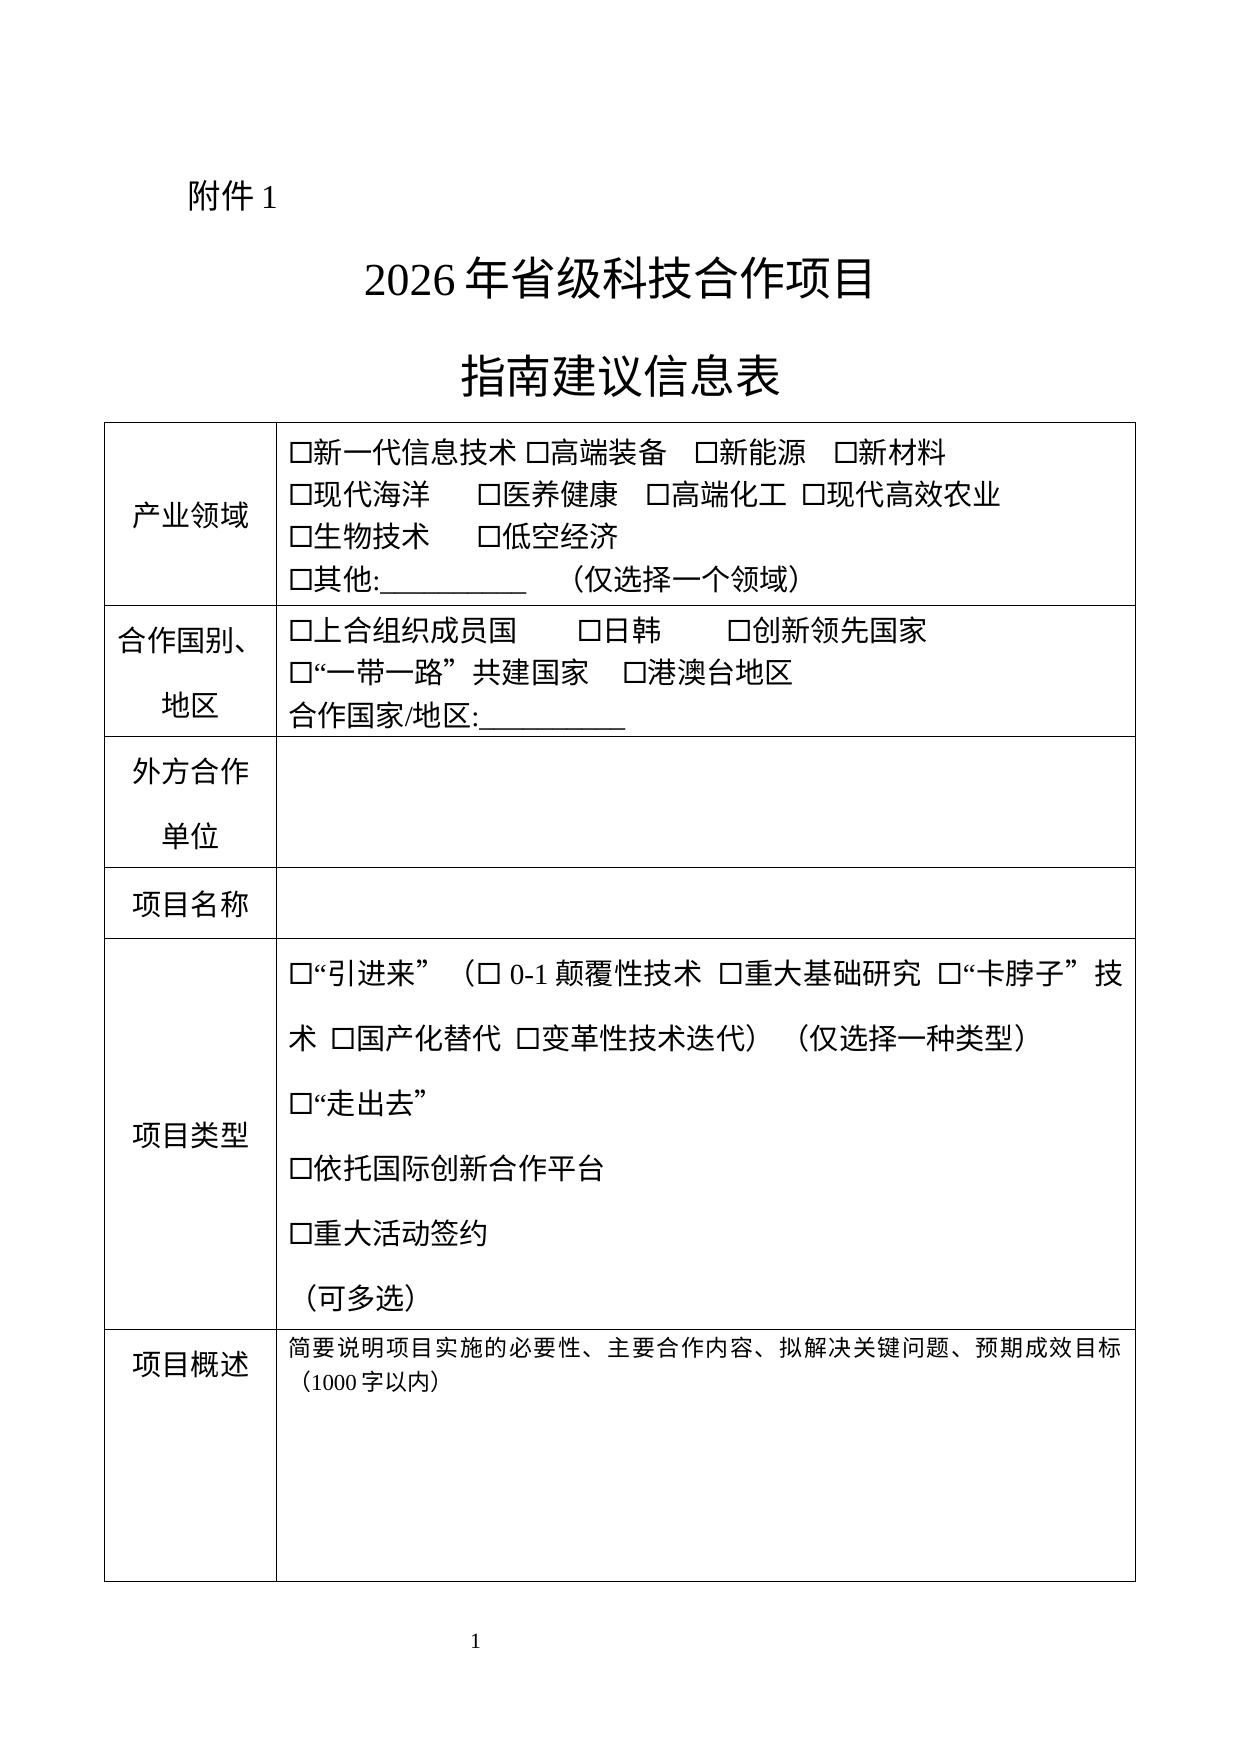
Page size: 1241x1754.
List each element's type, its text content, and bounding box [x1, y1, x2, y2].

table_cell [277, 1330, 1135, 1581]
text 指南建议信息表 [187, 324, 1053, 422]
table_cell [277, 737, 1135, 867]
table_cell 项目名称 [105, 868, 276, 938]
text 2026年省级科技合作项目 [187, 227, 1053, 324]
table_cell 上合组织成员国 日韩 创新领先国家 “一带一路”共建国家 港澳台地区 合作国家/地区:__________ [277, 606, 1135, 736]
table_cell 外方合作 单位 [105, 737, 276, 867]
table_header 新一代信息技术 高端装备 新能源 新材料 现代海洋 医养健康 高端化工 现代高效农业 生物技术 低空经济 其他:__________ （仅选择一个领域） [277, 423, 1135, 605]
table_cell 合作国别、地区 [105, 606, 276, 736]
table_cell [277, 868, 1135, 938]
table_cell 项目类型 [105, 939, 276, 1329]
table_cell “引进来”（ 0-1颠覆性技术 重大基础研究 “卡脖子”技术 国产化替代 变革性技术迭代） （仅选择一种类型） “走出去” 依托国际创新合作平台 重大活动签约 （可多选） [277, 939, 1135, 1329]
table_header 产业领域 [105, 423, 276, 605]
table_cell 项目概述 [105, 1330, 276, 1581]
text 附件1 [187, 162, 1053, 227]
